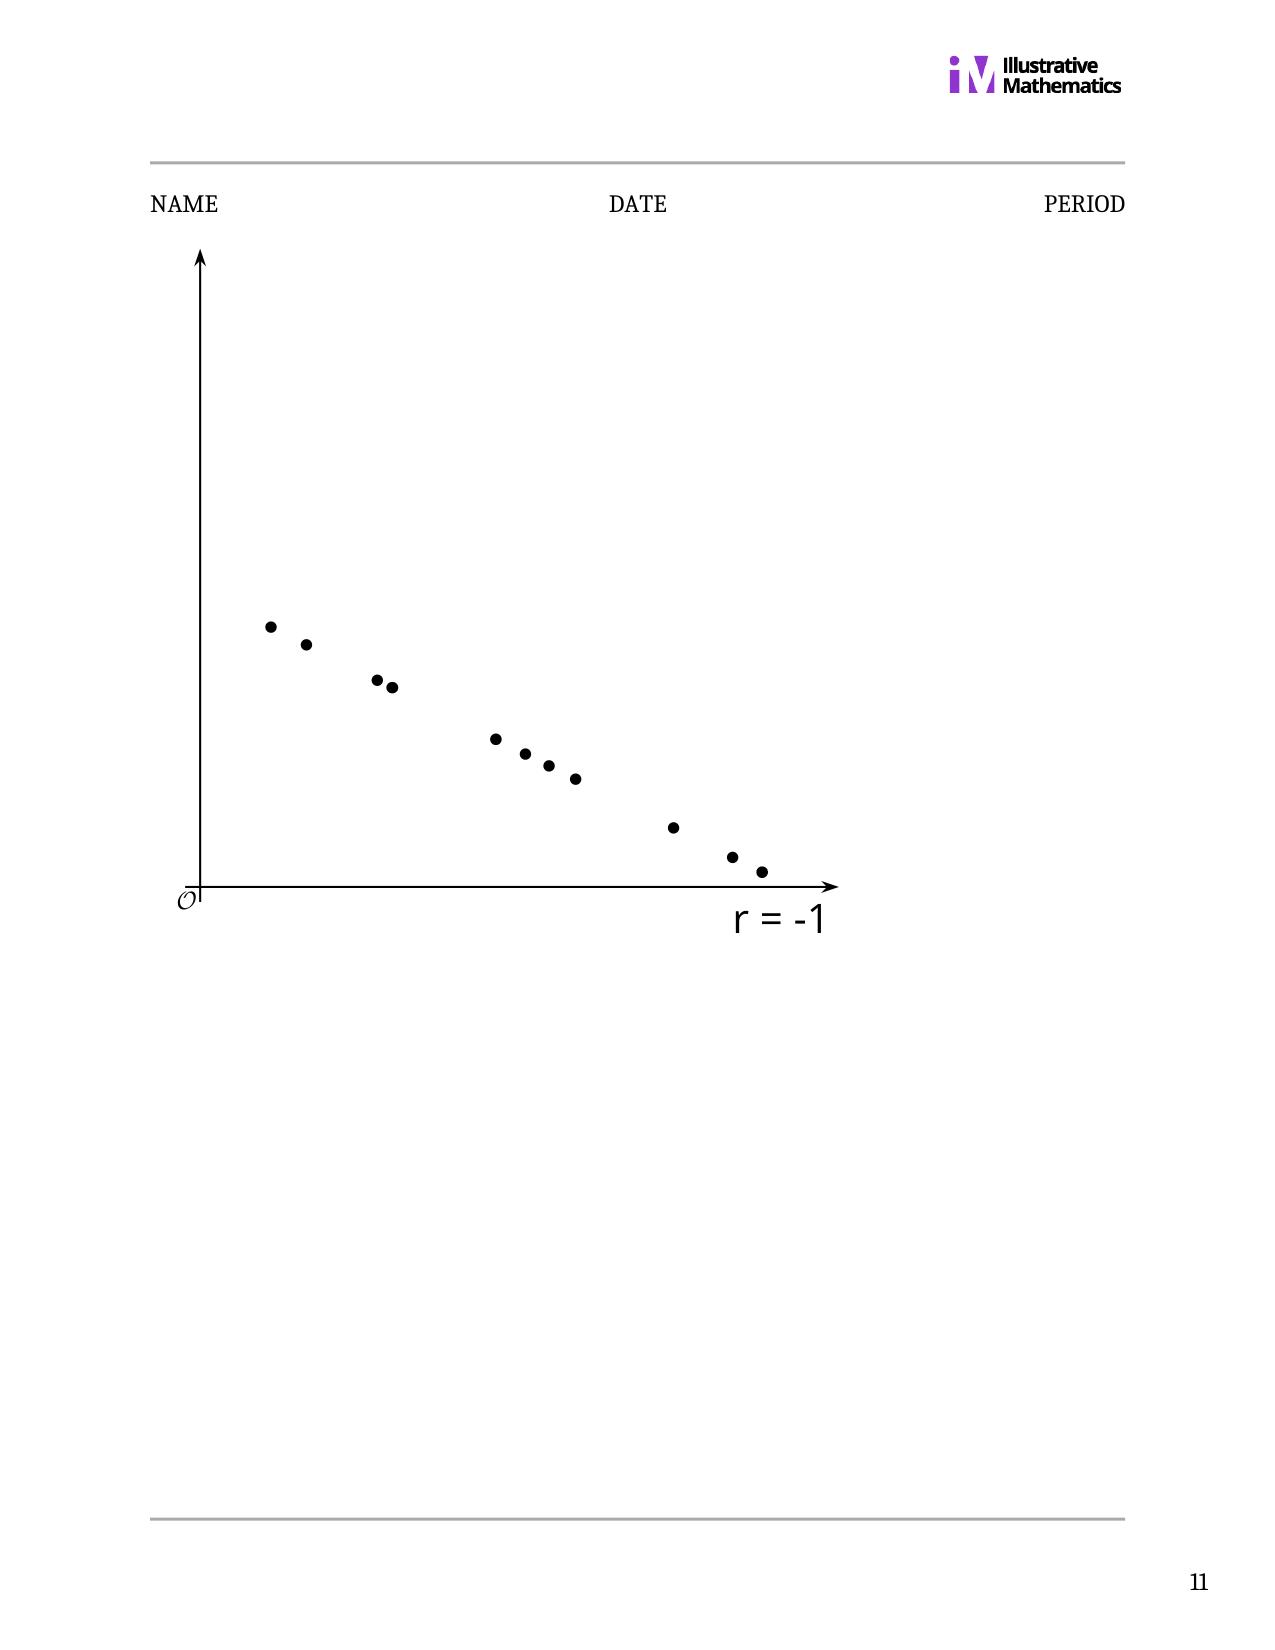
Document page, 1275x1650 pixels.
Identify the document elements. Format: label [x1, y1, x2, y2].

picture [949, 55, 1121, 93]
picture [168, 247, 840, 941]
